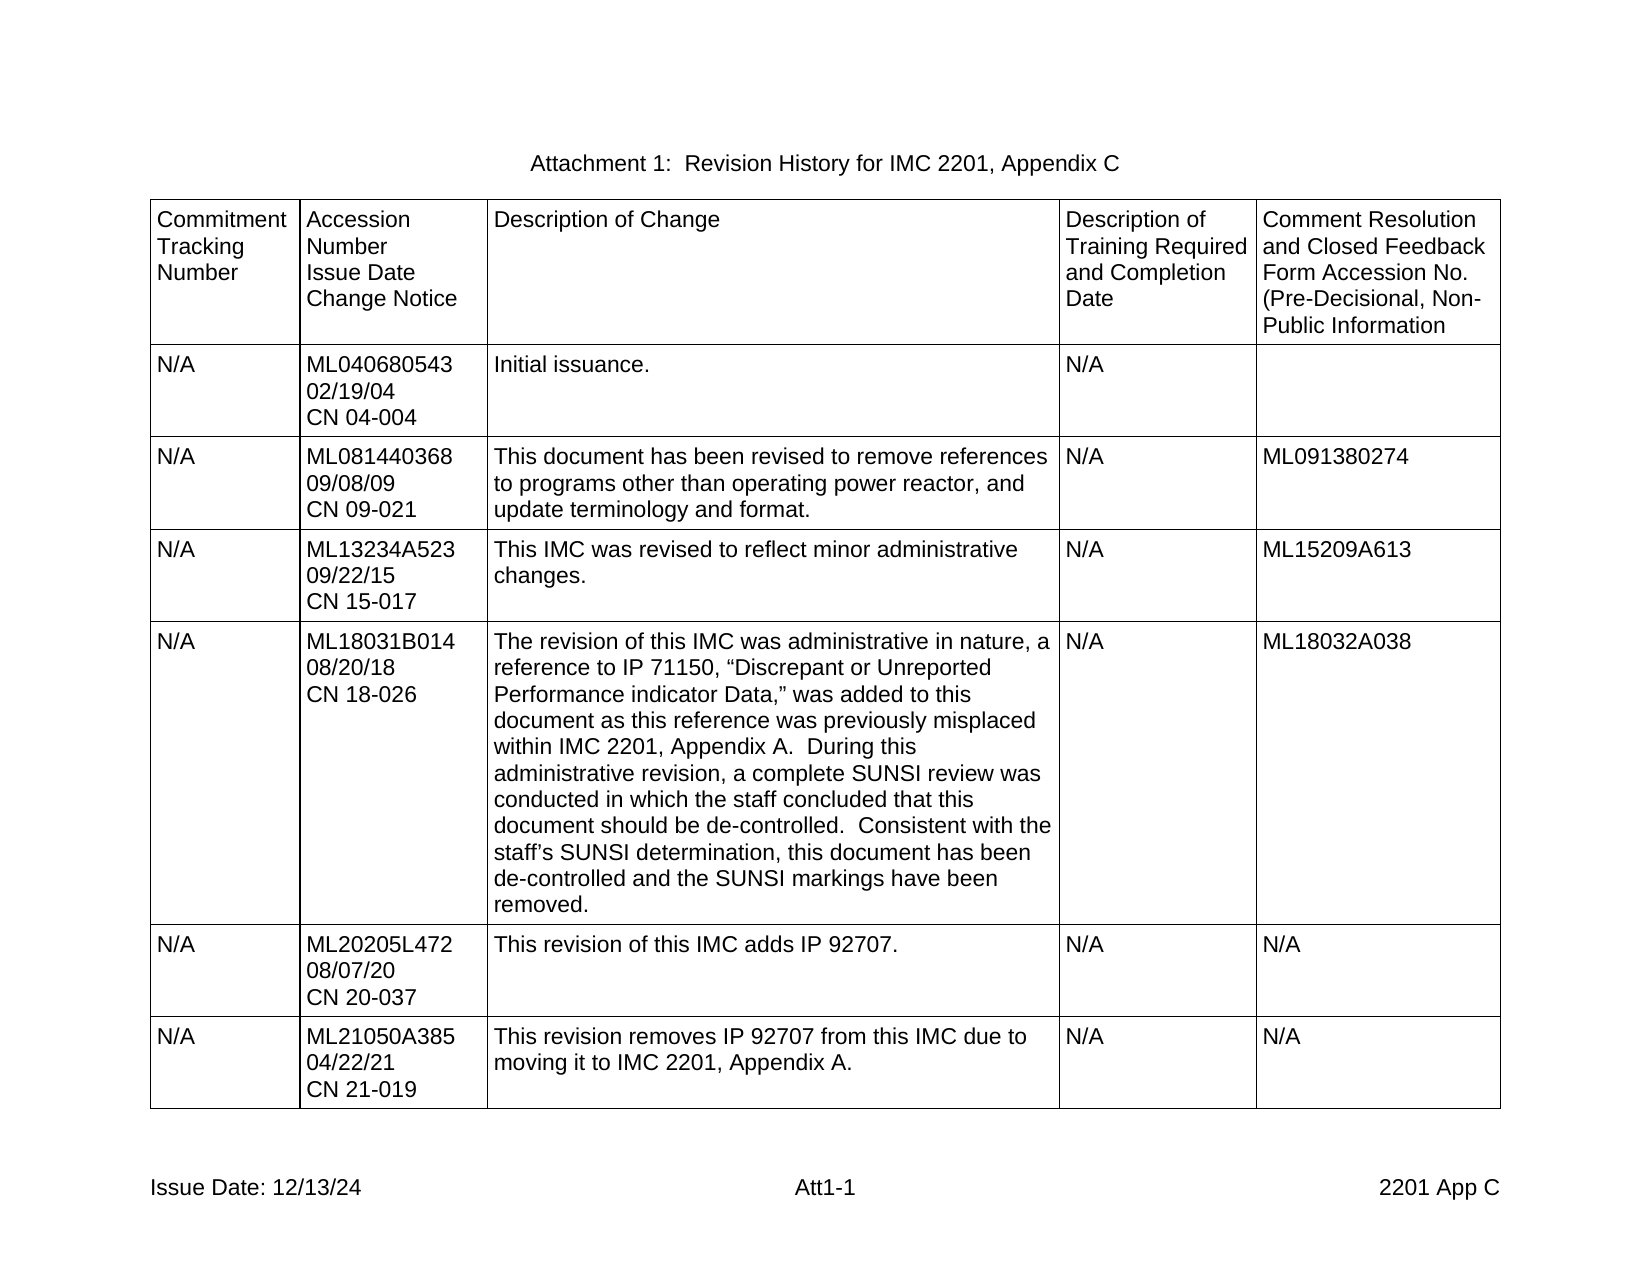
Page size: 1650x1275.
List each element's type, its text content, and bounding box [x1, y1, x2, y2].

table_cell N/A [151, 925, 299, 1016]
table_cell Initial issuance. [488, 345, 1059, 436]
table_cell ML081440368 09/08/09 CN 09-021 [301, 437, 487, 528]
table_cell N/A [151, 530, 299, 621]
table_header Description of Change [488, 200, 1059, 344]
table_cell N/A [151, 1017, 299, 1108]
table_cell This IMC was revised to reflect minor administrative changes. [488, 530, 1059, 621]
table_cell N/A [1060, 530, 1256, 621]
table_cell This revision removes IP 92707 from this IMC due to moving it to IMC 2201, Appendix A. [488, 1017, 1059, 1108]
table_cell N/A [151, 622, 299, 924]
table_cell ML21050A385 04/22/21 CN 21-019 [301, 1017, 487, 1108]
table_cell This document has been revised to remove references to programs other than operating power reactor, and update terminology and format. [488, 437, 1059, 528]
table_cell N/A [1060, 437, 1256, 528]
table_cell ML18032A038 [1257, 622, 1500, 924]
table_cell ML18031B014 08/20/18 CN 18-026 [301, 622, 487, 924]
table_cell ML091380274 [1257, 437, 1500, 528]
table_cell ML13234A523 09/22/15 CN 15-017 [301, 530, 487, 621]
table_header Accession Number Issue Date Change Notice [301, 200, 487, 344]
table_cell ML20205L472 08/07/20 CN 20-037 [301, 925, 487, 1016]
table_cell N/A [151, 437, 299, 528]
table_cell N/A [1060, 345, 1256, 436]
table_header Comment Resolution and Closed Feedback Form Accession No. (Pre-Decisional, Non-Public Information [1257, 200, 1500, 344]
table_cell N/A [151, 345, 299, 436]
table_cell N/A [1060, 622, 1256, 924]
table_cell [1257, 345, 1500, 436]
table_cell ML15209A613 [1257, 530, 1500, 621]
table_cell This revision of this IMC adds IP 92707. [488, 925, 1059, 1016]
table_cell N/A [1060, 1017, 1256, 1108]
table_cell ML040680543 02/19/04 CN 04-004 [301, 345, 487, 436]
table_cell N/A [1257, 1017, 1500, 1108]
table_cell The revision of this IMC was administrative in nature, a reference to IP 71150, “Discrepant or Unreported Performance indicator Data,” was added to this document as this reference was previously misplaced within IMC 2201, Appendix A. During this administrative revision, a complete SUNSI review was conducted in which the staff concluded that this document should be de-controlled. Consistent with the staff’s SUNSI determination, this document has been de-controlled and the SUNSI markings have been removed. [488, 622, 1059, 924]
table_header Commitment Tracking Number [151, 200, 299, 344]
subtitle Attachment 1: Revision History for IMC 2201, Appendix C [150, 150, 1500, 176]
table_header Description of Training Required and Completion Date [1060, 200, 1256, 344]
table_cell N/A [1060, 925, 1256, 1016]
table_cell N/A [1257, 925, 1500, 1016]
